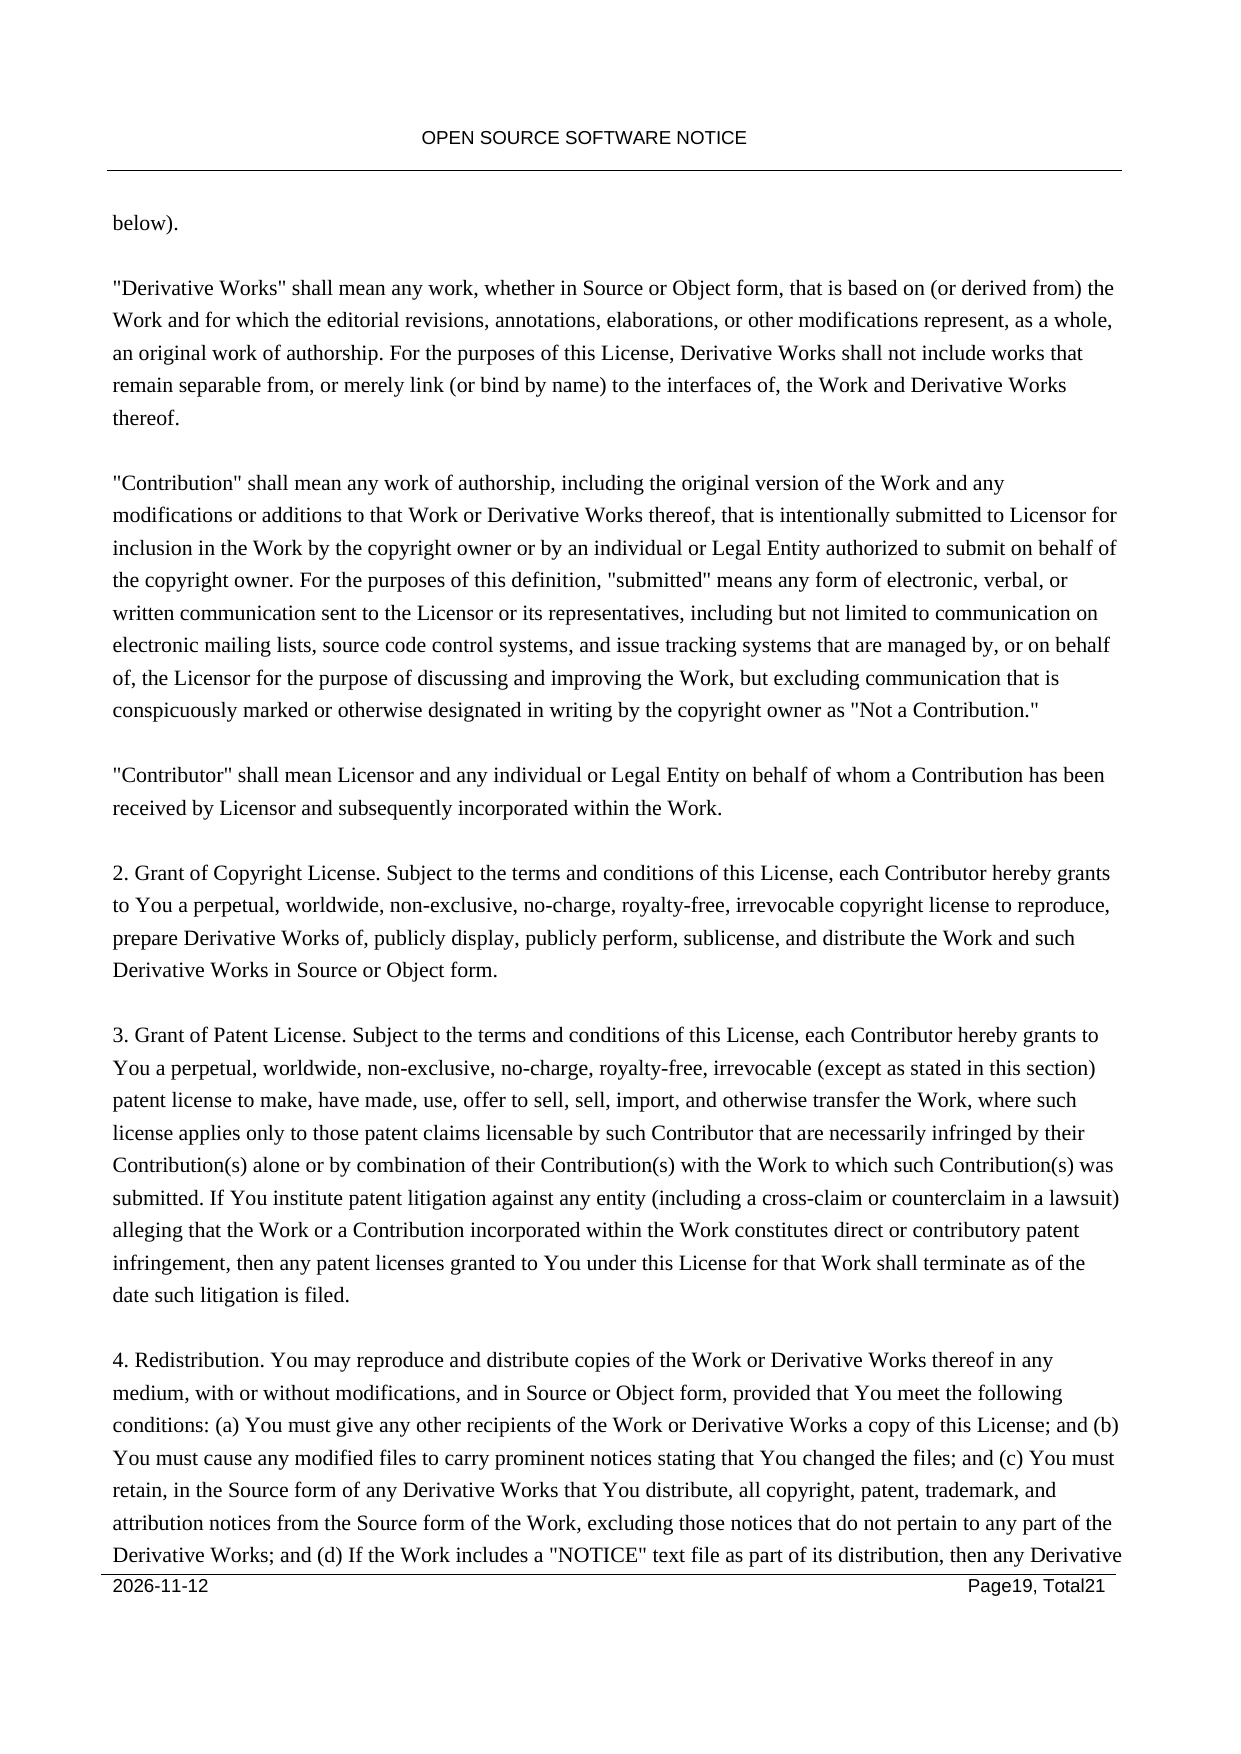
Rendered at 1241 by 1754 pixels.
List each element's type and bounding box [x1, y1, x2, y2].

text [112, 206, 1128, 1571]
